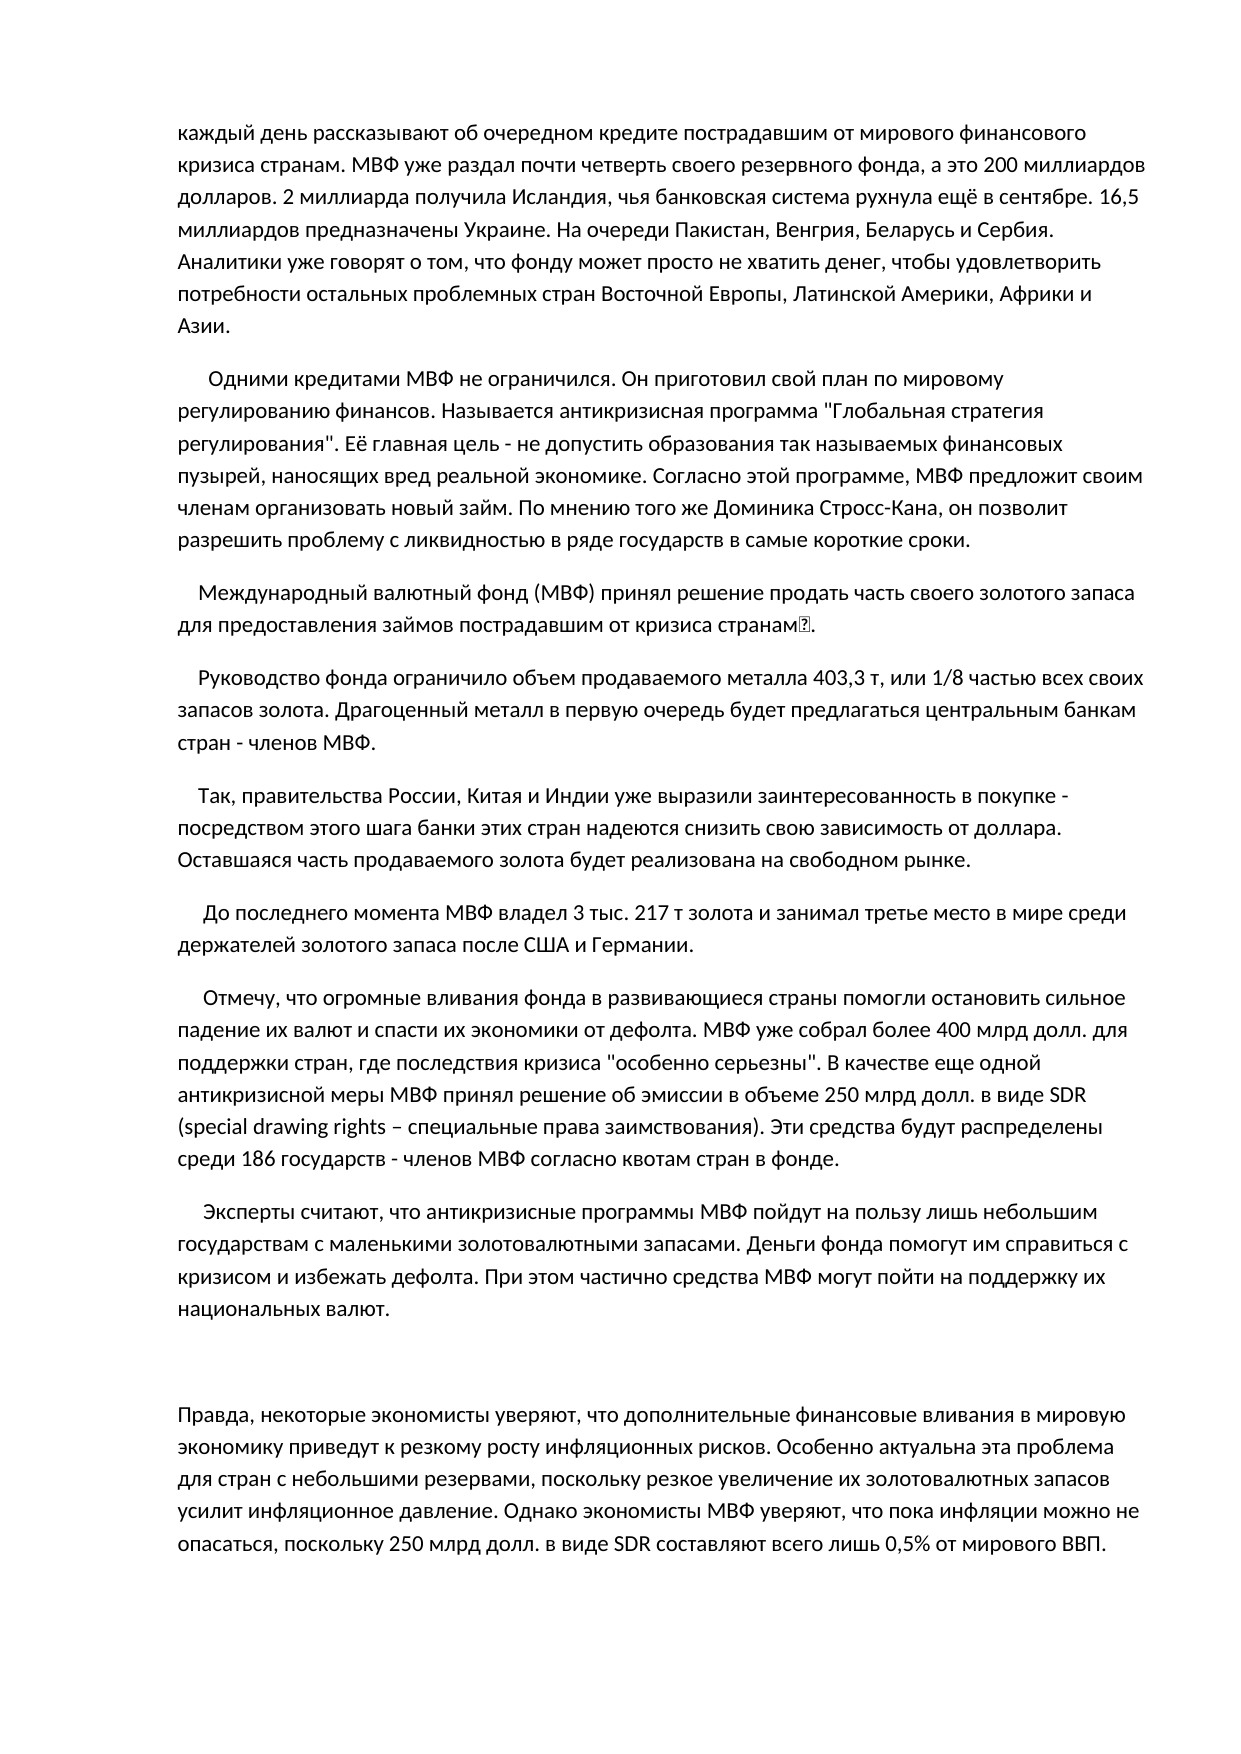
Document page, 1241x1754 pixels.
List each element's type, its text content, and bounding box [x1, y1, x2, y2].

text Правда, некоторые экономисты уверяют, что дополнительные финансовые вливания в мировую экономику приведут к резкому росту инфляционных рисков. Особенно актуальна эта проблема для стран с небольшими резервами, поскольку резкое увеличение их золотовалютных запасов усилит инфляционное давление. Однако экономисты МВФ уверяют, что пока инфляции можно не опасаться, поскольку 250 млрд долл. в виде SDR составляют всего лишь 0,5% от мирового ВВП. [177, 1400, 1152, 1557]
text Одними кредитами МВФ не ограничился. Он приготовил свой план по мировому регулированию финансов. Называется антикризисная программа "Глобальная стратегия регулирования". Её главная цель - не допустить образования так называемых финансовых пузырей, наносящих вред реальной экономике. Согласно этой программе, МВФ предложит своим членам организовать новый займ. По мнению того же Доминика Стросс-Кана, он позволит разрешить проблему с ликвидностью в ряде государств в самые короткие сроки. [177, 364, 1152, 553]
text Эксперты считают, что антикризисные программы МВФ пойдут на пользу лишь небольшим государствам с маленькими золотовалютными запасами. Деньги фонда помогут им справиться с кризисом и избежать дефолта. При этом частично средства МВФ могут пойти на поддержку их национальных валют. [177, 1197, 1152, 1322]
text Международный валютный фонд (МВФ) принял решение продать часть своего золотого запаса для предоставления займов пострадавшим от кризиса странам. [177, 578, 1152, 638]
text Руководство фонда ограничило объем продаваемого металла 403,3 т, или 1/8 частью всех своих запасов золота. Драгоценный металл в первую очередь будет предлагаться центральным банкам стран - членов МВФ. [177, 663, 1152, 756]
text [177, 118, 1152, 339]
text Так, правительства России, Китая и Индии уже выразили заинтересованность в покупке - посредством этого шага банки этих стран надеются снизить свою зависимость от доллара. Оставшаяся часть продаваемого золота будет реализована на свободном рынке. [177, 781, 1152, 873]
text До последнего момента МВФ владел 3 тыс. 217 т золота и занимал третье место в мире среди держателей золотого запаса после США и Германии. [177, 898, 1152, 958]
text Отмечу, что огромные вливания фонда в развивающиеся страны помогли остановить сильное падение их валют и спасти их экономики от дефолта. МВФ уже собрал более 400 млрд долл. для поддержки стран, где последствия кризиса "особенно серьезны". В качестве еще одной антикризисной меры МВФ принял решение об эмиссии в объеме 250 млрд долл. в виде SDR (special drawing rights – специальные права заимствования). Эти средства будут распределены среди 186 государств - членов МВФ согласно квотам стран в фонде. [177, 983, 1152, 1172]
